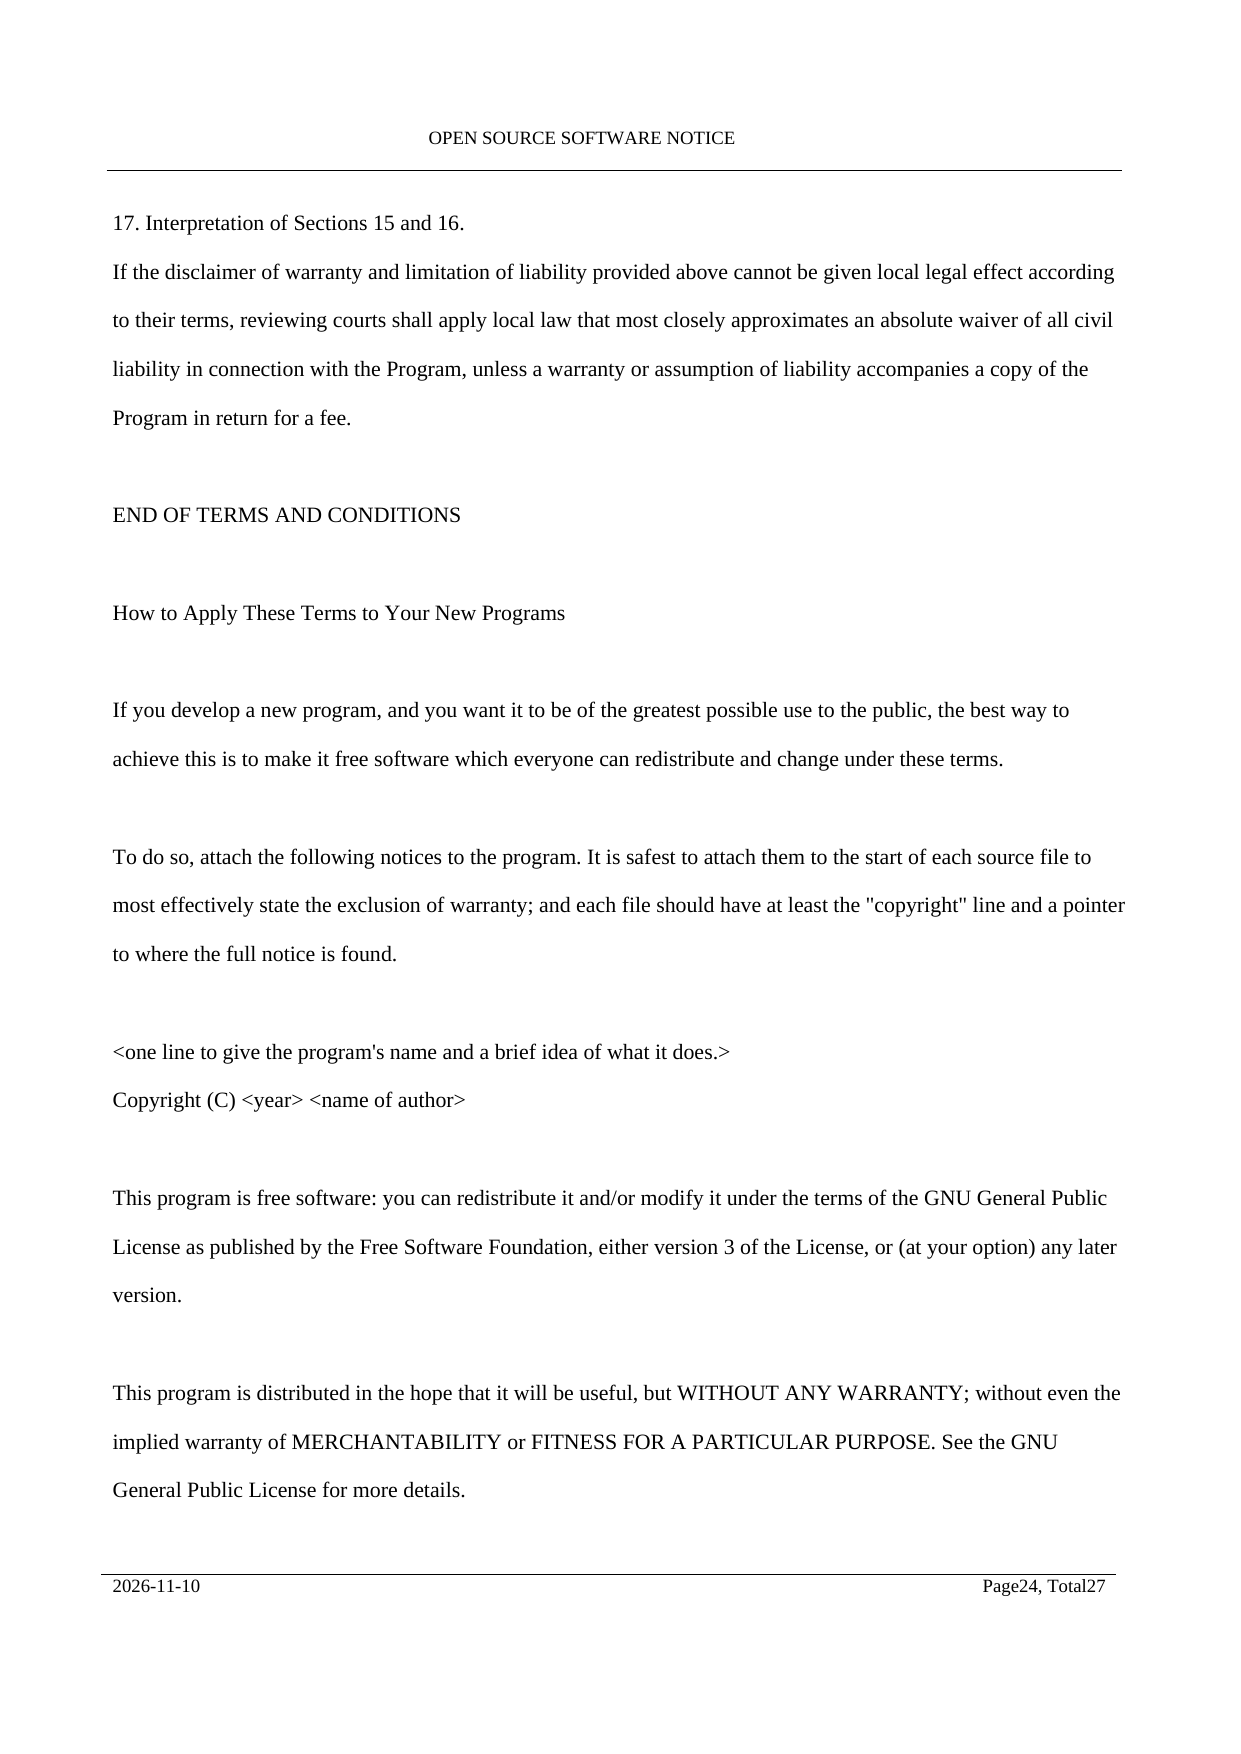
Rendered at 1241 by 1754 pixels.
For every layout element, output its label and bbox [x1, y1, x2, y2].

text [112, 206, 1128, 1506]
